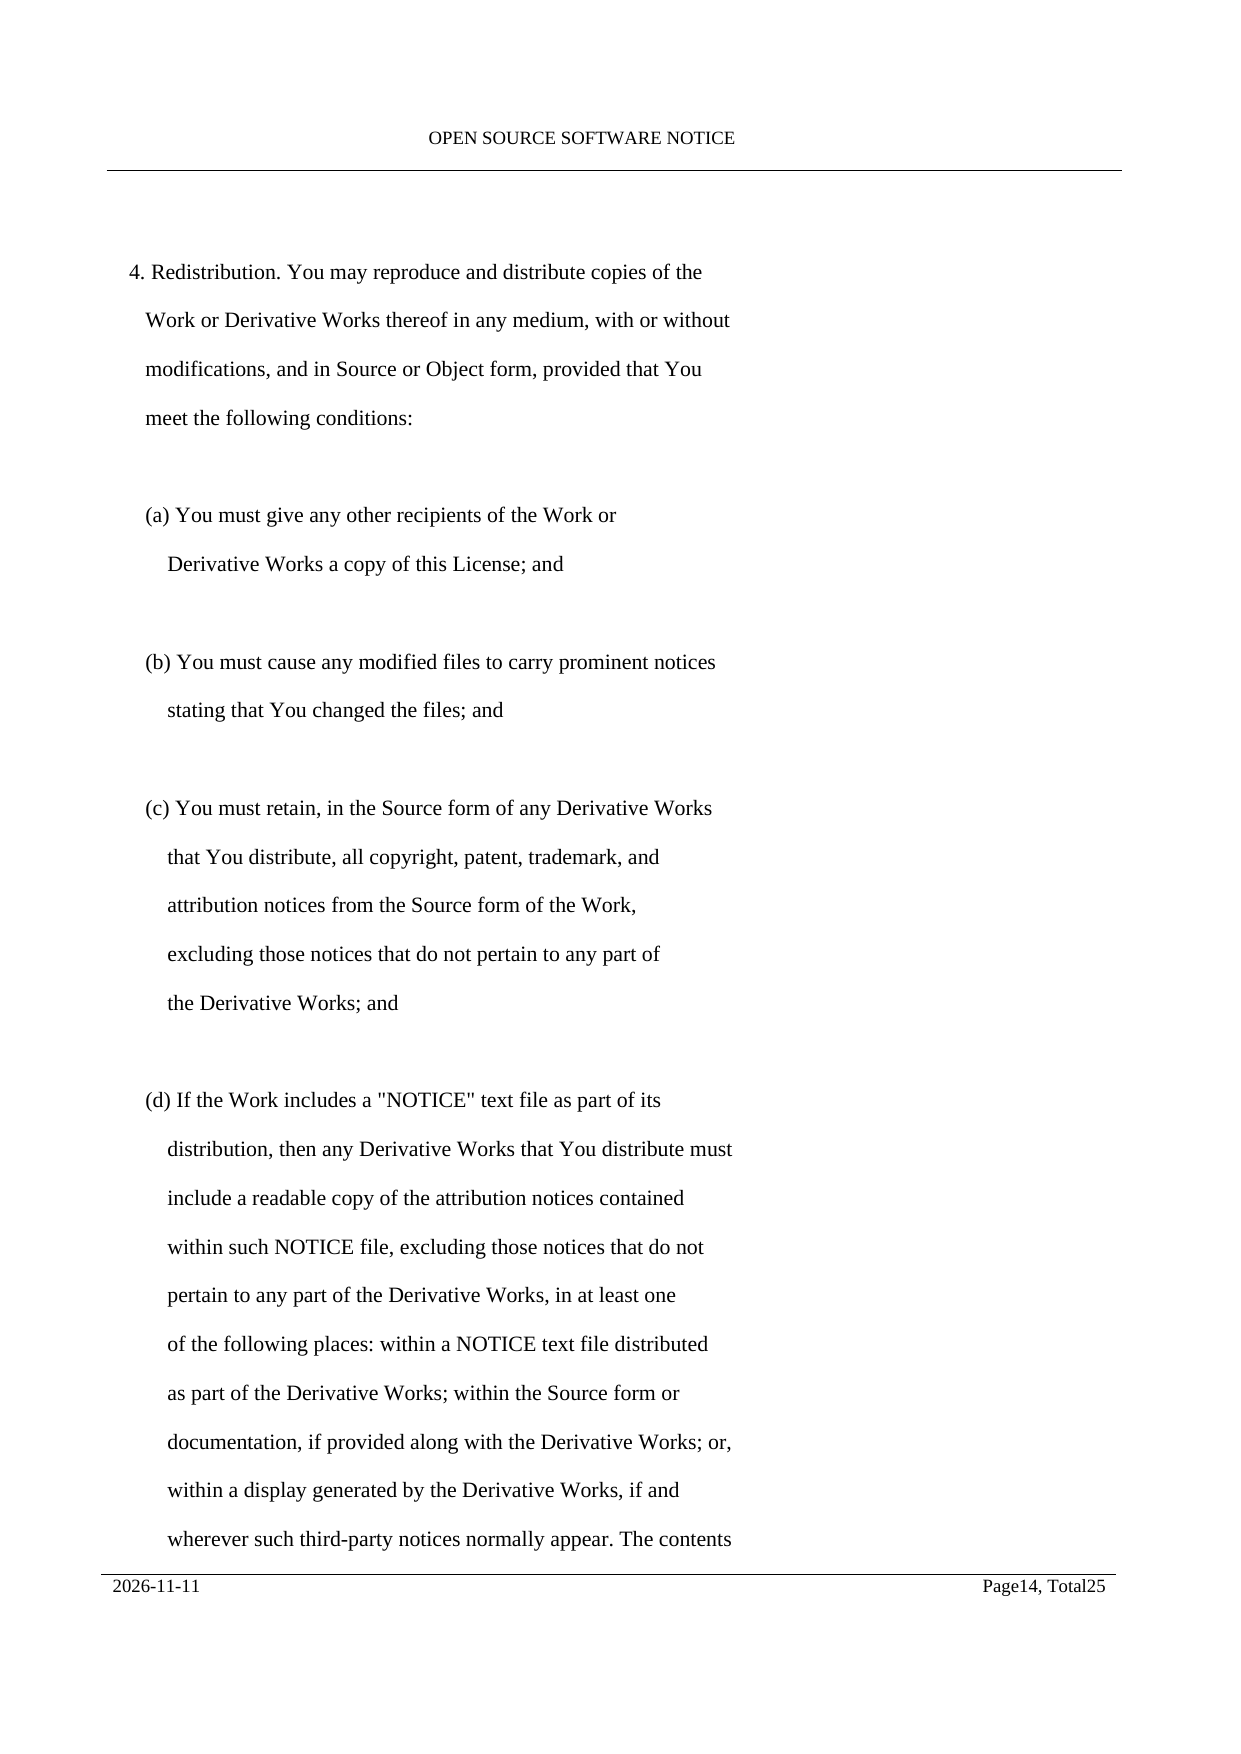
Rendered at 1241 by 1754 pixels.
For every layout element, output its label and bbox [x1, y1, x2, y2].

text [112, 206, 1128, 1555]
